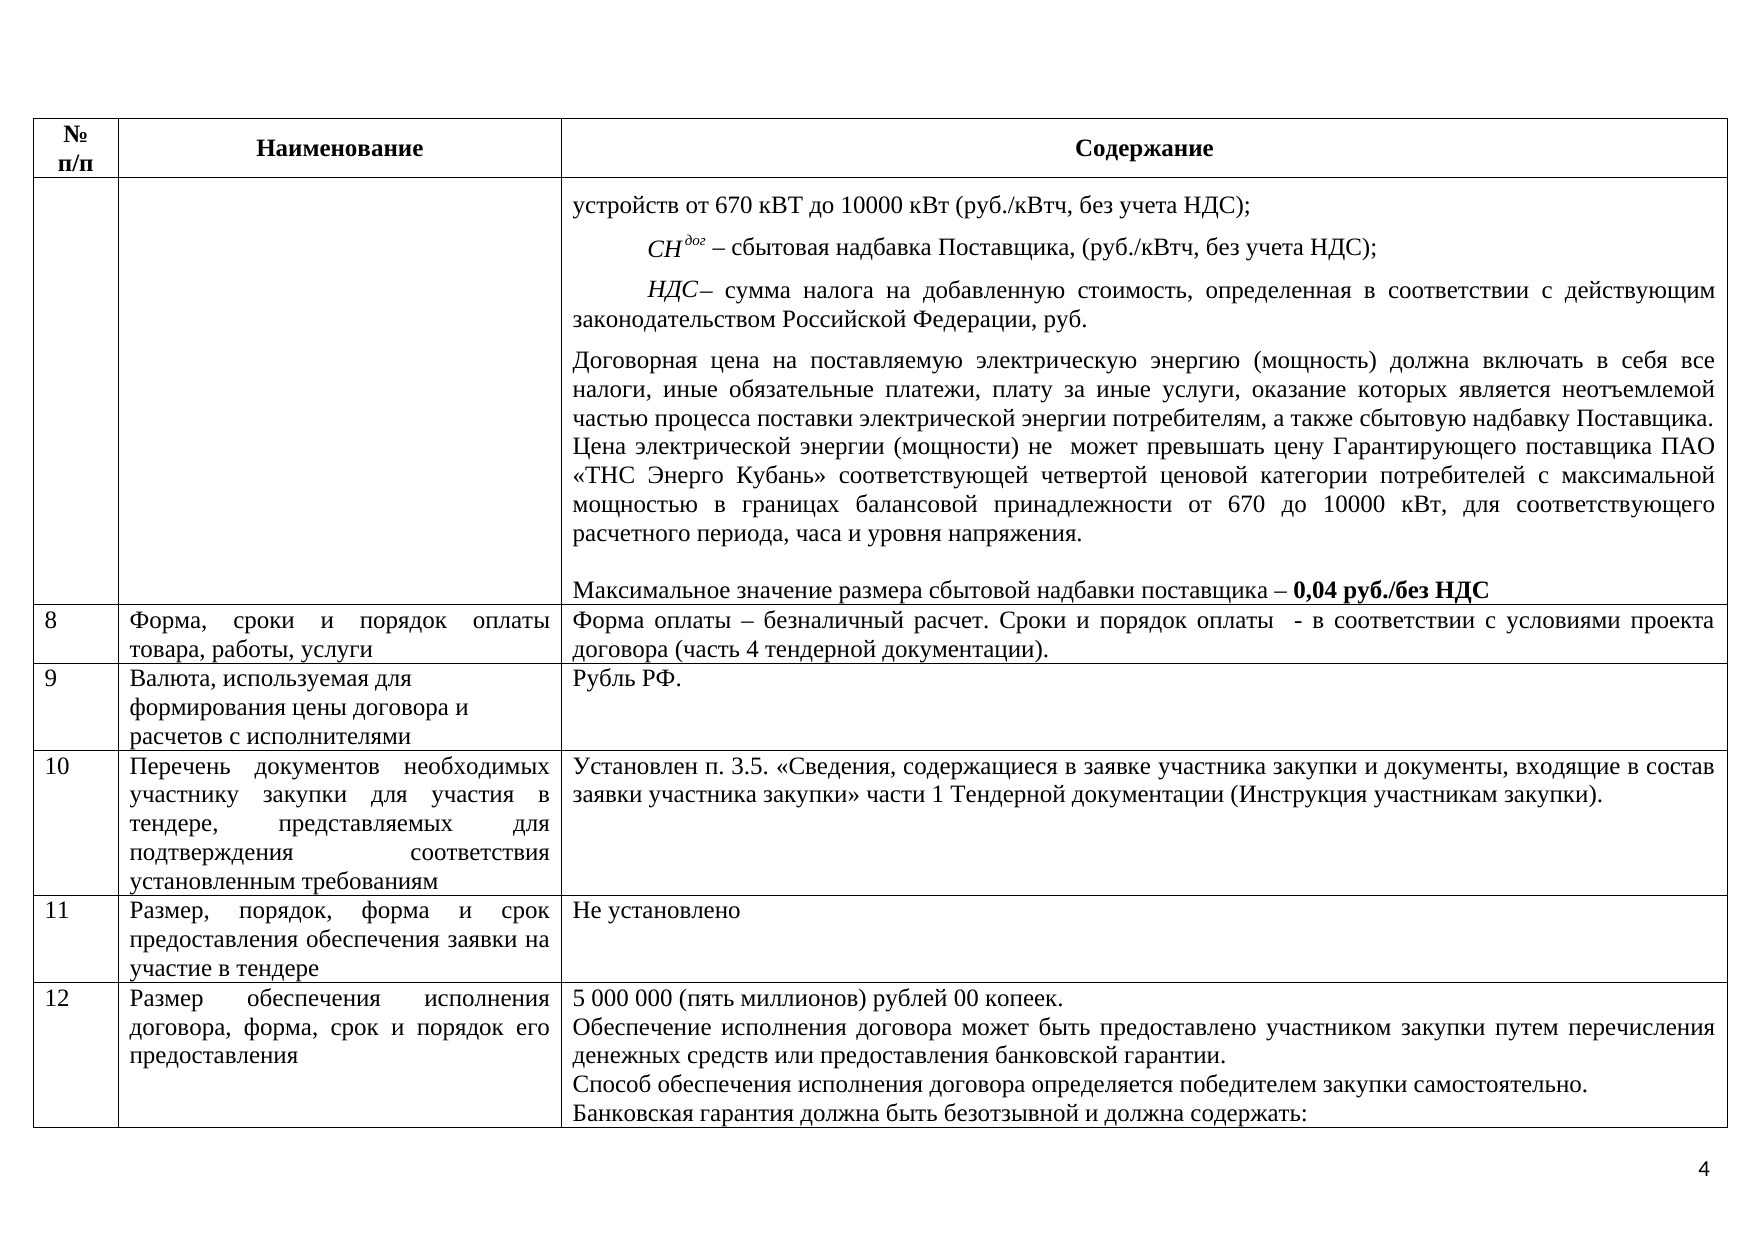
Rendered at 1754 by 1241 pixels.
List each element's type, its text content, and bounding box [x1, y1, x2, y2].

table_header Содержание [562, 119, 1727, 177]
table_cell Рубль РФ. [562, 664, 1727, 750]
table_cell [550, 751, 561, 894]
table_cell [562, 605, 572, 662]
table_cell Не установлено [562, 896, 1727, 982]
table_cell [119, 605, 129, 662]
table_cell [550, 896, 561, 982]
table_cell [119, 983, 561, 1127]
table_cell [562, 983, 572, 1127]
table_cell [119, 178, 561, 604]
table_cell [34, 178, 118, 604]
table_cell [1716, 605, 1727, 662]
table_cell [562, 178, 1727, 604]
table_header Наименование [119, 119, 561, 177]
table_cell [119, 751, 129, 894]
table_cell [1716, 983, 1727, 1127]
table_cell [34, 983, 118, 1127]
table_cell Установлен п. 3.5. «Сведения, содержащиеся в заявке участника закупки и документы, входящие в состав заявки участника закупки» части 1 Тендерной документации (Инструкция участникам закупки). [562, 751, 1727, 894]
table_cell Валюта, используемая для формирования цены договора и расчетов с исполнителями [119, 664, 561, 750]
table_cell [34, 751, 118, 894]
table_cell [34, 896, 118, 982]
table_cell [34, 605, 118, 662]
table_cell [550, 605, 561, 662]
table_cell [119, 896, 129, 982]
table_cell [34, 664, 118, 750]
